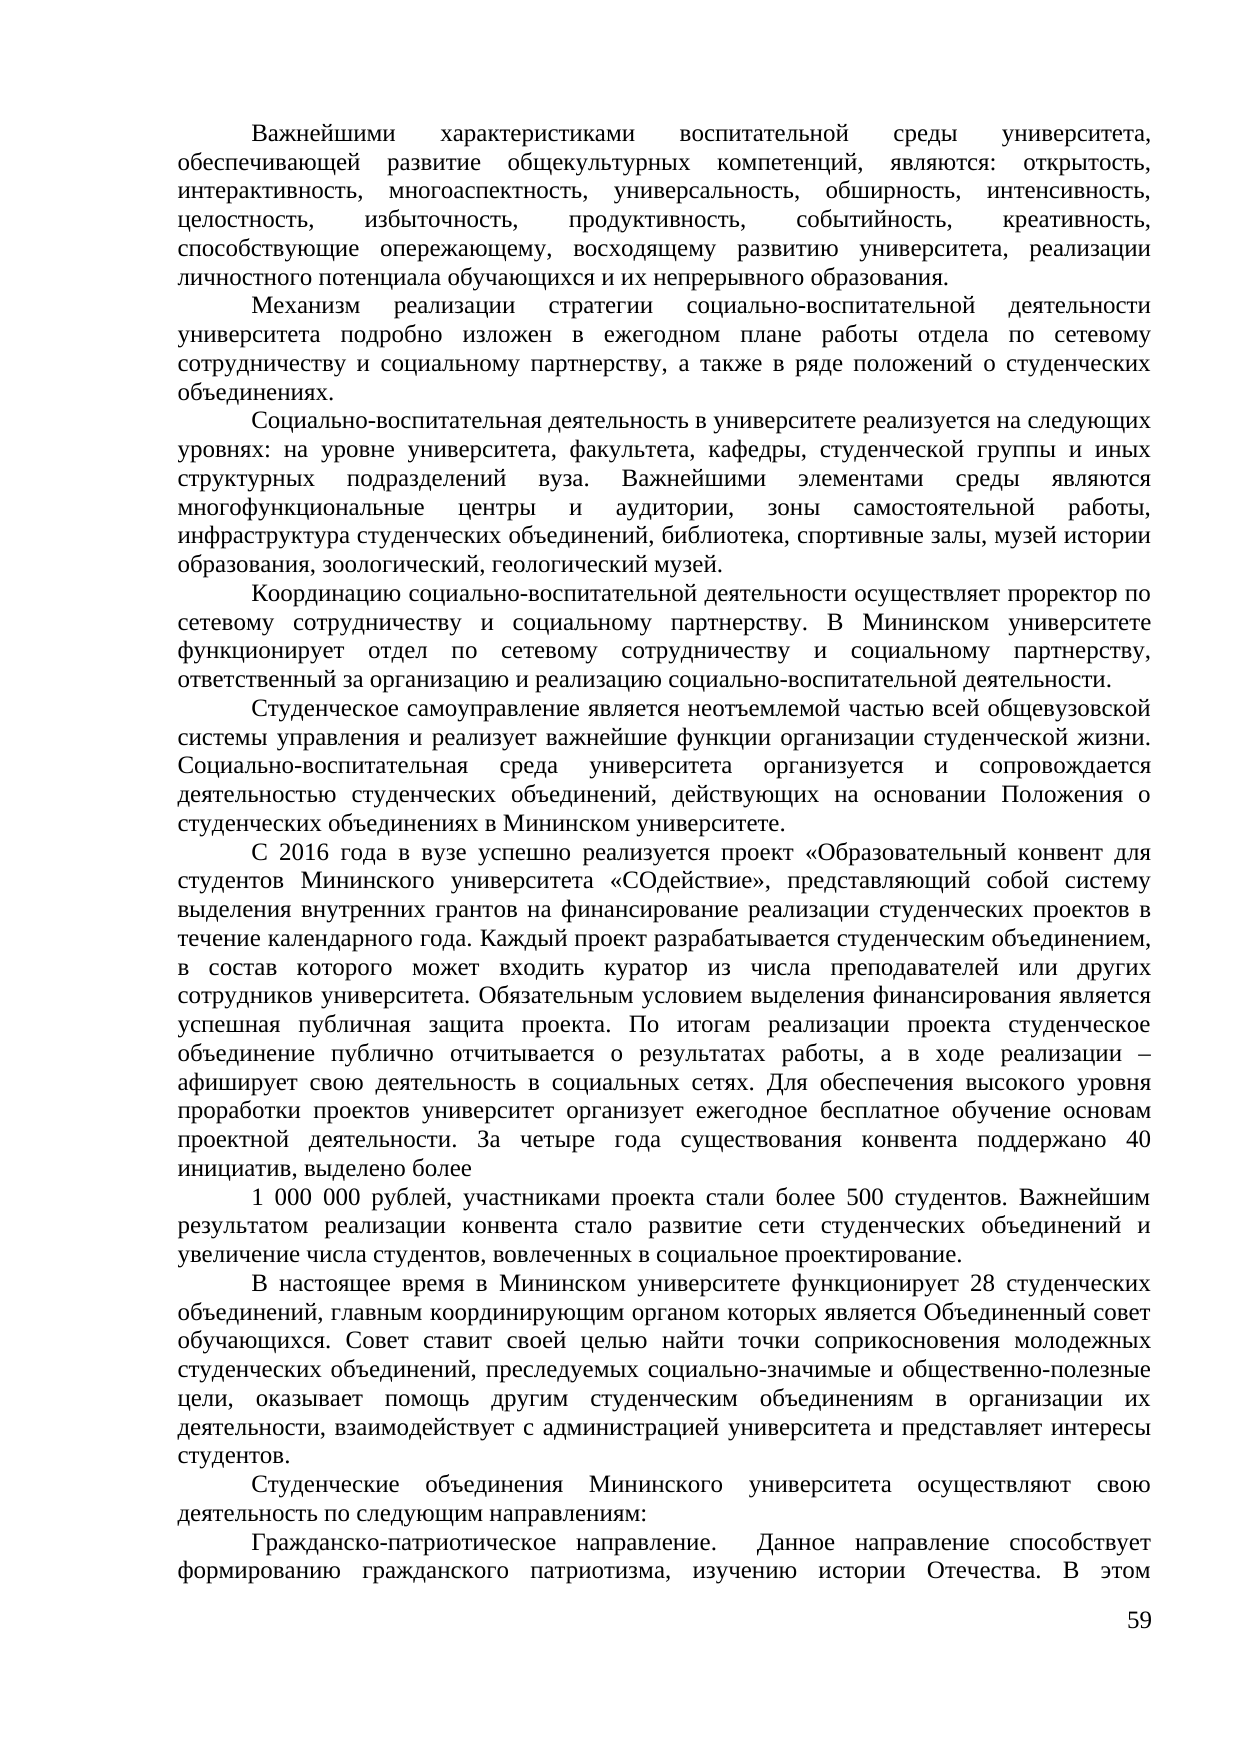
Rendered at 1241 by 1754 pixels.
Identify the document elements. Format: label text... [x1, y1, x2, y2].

text Социально-воспитательная деятельность в университете реализуется на следующих уровнях: на уровне университета, факультета, кафедры, студенческой группы и иных структурных подразделений вуза. Важнейшими элементами среды являются многофункциональные центры и аудитории, зоны самостоятельной работы, инфраструктура студенческих объединений, библиотека, спортивные залы, музей истории образования, зоологический, геологический музей. [177, 406, 1152, 578]
text В настоящее время в Мининском университете функционирует 28 студенческих объединений, главным координирующим органом которых является Объединенный совет обучающихся. Совет ставит своей целью найти точки соприкосновения молодежных студенческих объединений, преследуемых социально-значимые и общественно-полезные цели, оказывает помощь другим студенческим объединениям в организации их деятельности, взаимодействует с администрацией университета и представляет интересы студентов. [177, 1268, 1152, 1469]
text С 2016 года в вузе успешно реализуется проект «Образовательный конвент для студентов Мининского университета «СОдействие», представляющий собой систему выделения внутренних грантов на финансирование реализации студенческих проектов в течение календарного года. Каждый проект разрабатывается студенческим объединением, в состав которого может входить куратор из числа преподавателей или других сотрудников университета. Обязательным условием выделения финансирования является успешная публичная защита проекта. По итогам реализации проекта студенческое объединение публично отчитывается о результатах работы, а в ходе реализации – афиширует свою деятельность в социальных сетях. Для обеспечения высокого уровня проработки проектов университет организует ежегодное бесплатное обучение основам проектной деятельности. За четыре года существования конвента поддержано 40 инициатив, выделено более [177, 837, 1152, 1182]
text Важнейшими характеристиками воспитательной среды университета, обеспечивающей развитие общекультурных компетенций, являются: открытость, интерактивность, многоаспектность, универсальность, обширность, интенсивность, целостность, избыточность, продуктивность, событийность, креативность, способствующие опережающему, восходящему развитию университета, реализации личностного потенциала обучающихся и их непрерывного образования. [177, 118, 1152, 291]
text Студенческое самоуправление является неотъемлемой частью всей общевузовской системы управления и реализует важнейшие функции организации студенческой жизни. Социально-воспитательная среда университета организуется и сопровождается деятельностью студенческих объединений, действующих на основании Положения о студенческих объединениях в Мининском университете. [177, 693, 1152, 837]
text Механизм реализации стратегии социально-воспитательной деятельности университета подробно изложен в ежегодном плане работы отдела по сетевому сотрудничеству и социальному партнерству, а также в ряде положений о студенческих объединениях. [177, 291, 1152, 406]
text Координацию социально-воспитательной деятельности осуществляет проректор по сетевому сотрудничеству и социальному партнерству. В Мининском университете функционирует отдел по сетевому сотрудничеству и социальному партнерству, ответственный за организацию и реализацию социально-воспитательной деятельности. [177, 578, 1152, 693]
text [177, 1527, 1152, 1584]
text 1 000 000 рублей, участниками проекта стали более 500 студентов. Важнейшим результатом реализации конвента стало развитие сети студенческих объединений и увеличение числа студентов, вовлеченных в социальное проектирование. [177, 1182, 1152, 1268]
text Студенческие объединения Мининского университета осуществляют свою деятельность по следующим направлениям: [177, 1469, 1152, 1527]
